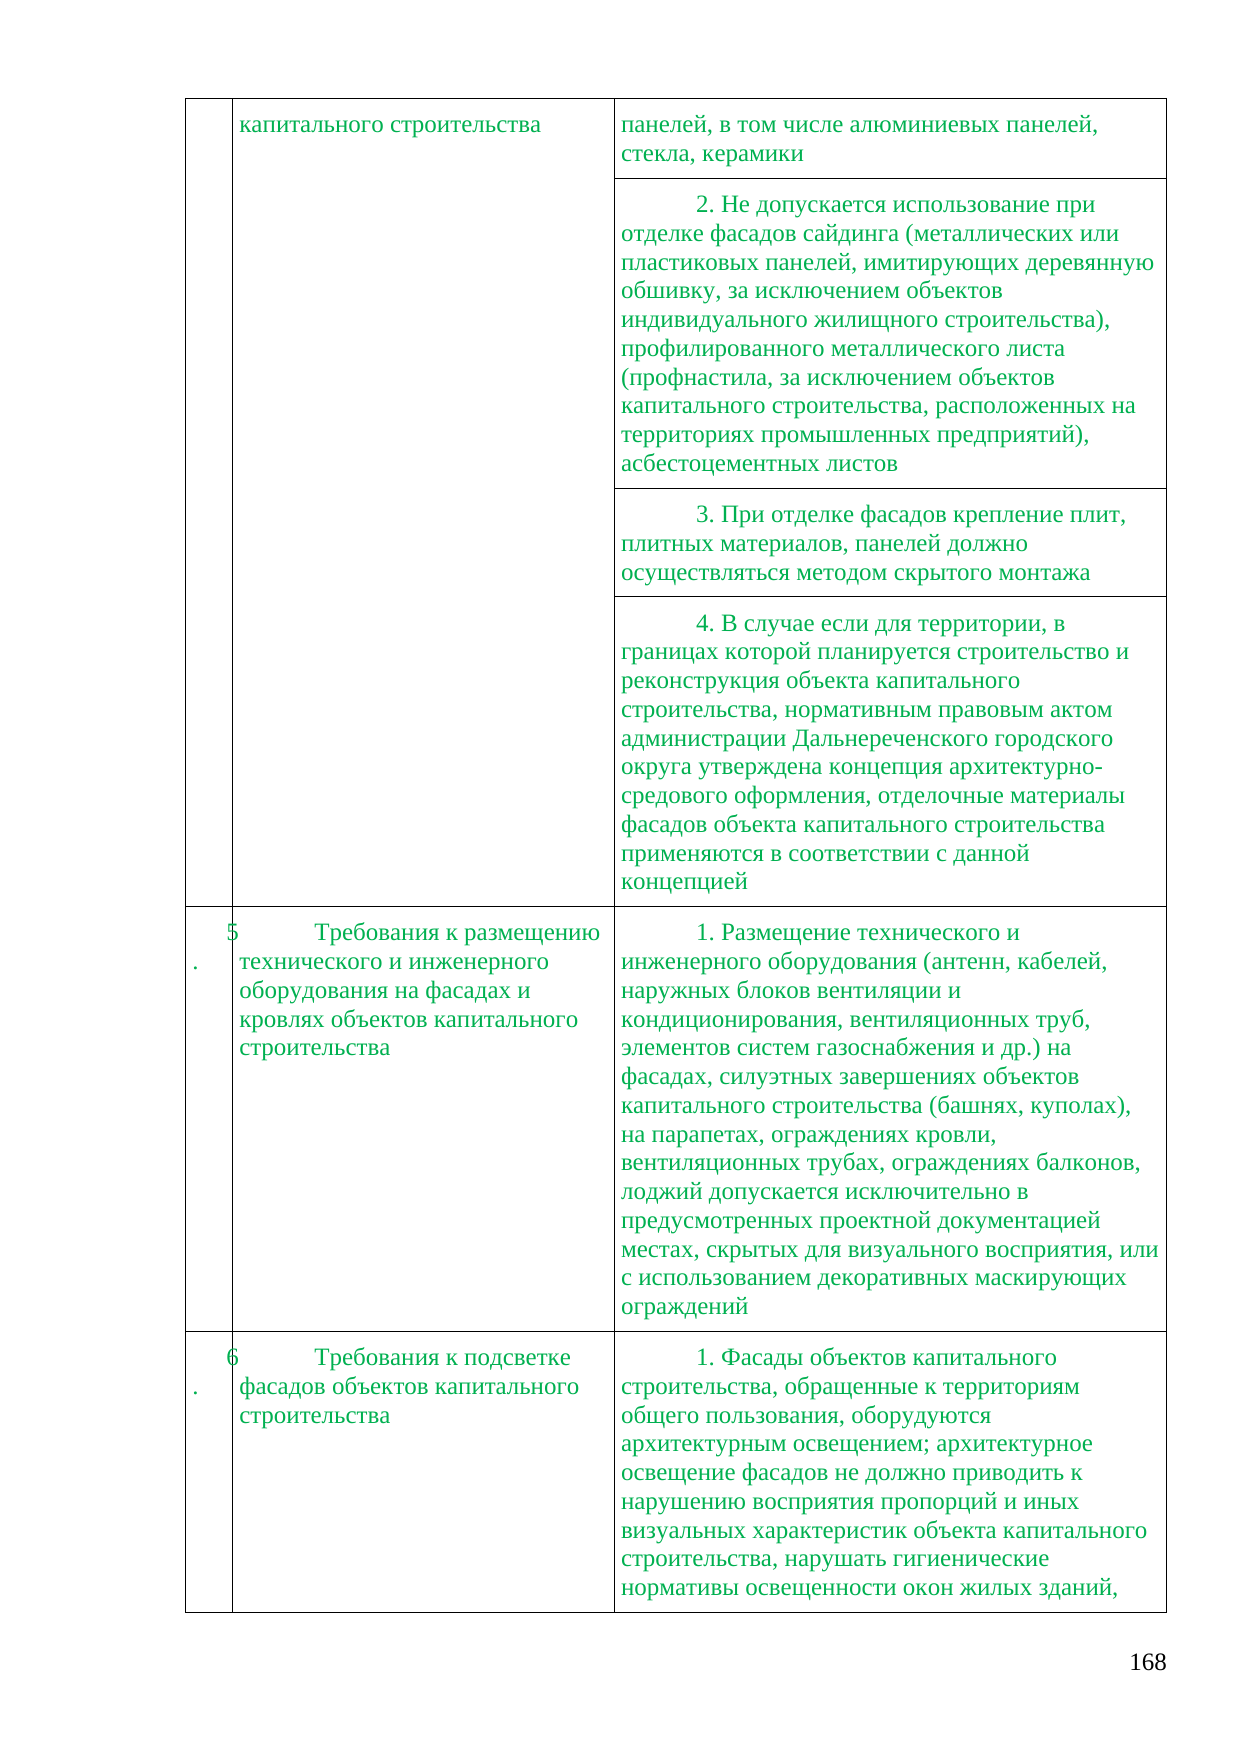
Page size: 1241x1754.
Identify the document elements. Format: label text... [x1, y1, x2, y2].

table_cell 1. Размещение технического и инженерного оборудования (антенн, кабелей, наружных блоков вентиляции и кондиционирования, вентиляционных труб, элементов систем газоснабжения и др.) на фасадах, силуэтных завершениях объектов капитального строительства (башнях, куполах), на парапетах, ограждениях кровли, вентиляционных трубах, ограждениях балконов, лоджий допускается исключительно в предусмотренных проектной документацией местах, скрытых для визуального восприятия, или с использованием декоративных маскирующих ограждений [615, 907, 1166, 1331]
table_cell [233, 99, 614, 906]
table_cell 4. В случае если для территории, в границах которой планируется строительство и реконструкция объекта капитального строительства, нормативным правовым актом администрации Дальнереченского городского округа утверждена концепция архитектурно-средового оформления, отделочные материалы фасадов объекта капитального строительства применяются в соответствии с данной концепцией [615, 597, 1166, 906]
table_cell 4. [186, 99, 232, 906]
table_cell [615, 1332, 1166, 1612]
table_cell 6. [186, 1332, 232, 1612]
table_cell 5. [186, 907, 232, 1331]
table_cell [615, 99, 1166, 178]
table_cell Требования к размещению технического и инженерного оборудования на фасадах и кровлях объектов капитального строительства [233, 907, 614, 1331]
table_cell 3. При отделке фасадов крепление плит, плитных материалов, панелей должно осуществляться методом скрытого монтажа [615, 489, 1166, 596]
table_cell 2. Не допускается использование при отделке фасадов сайдинга (металлических или пластиковых панелей, имитирующих деревянную обшивку, за исключением объектов индивидуального жилищного строительства), профилированного металлического листа (профнастила, за исключением объектов капитального строительства, расположенных на территориях промышленных предприятий), асбестоцементных листов [615, 179, 1166, 487]
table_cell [233, 1332, 614, 1612]
